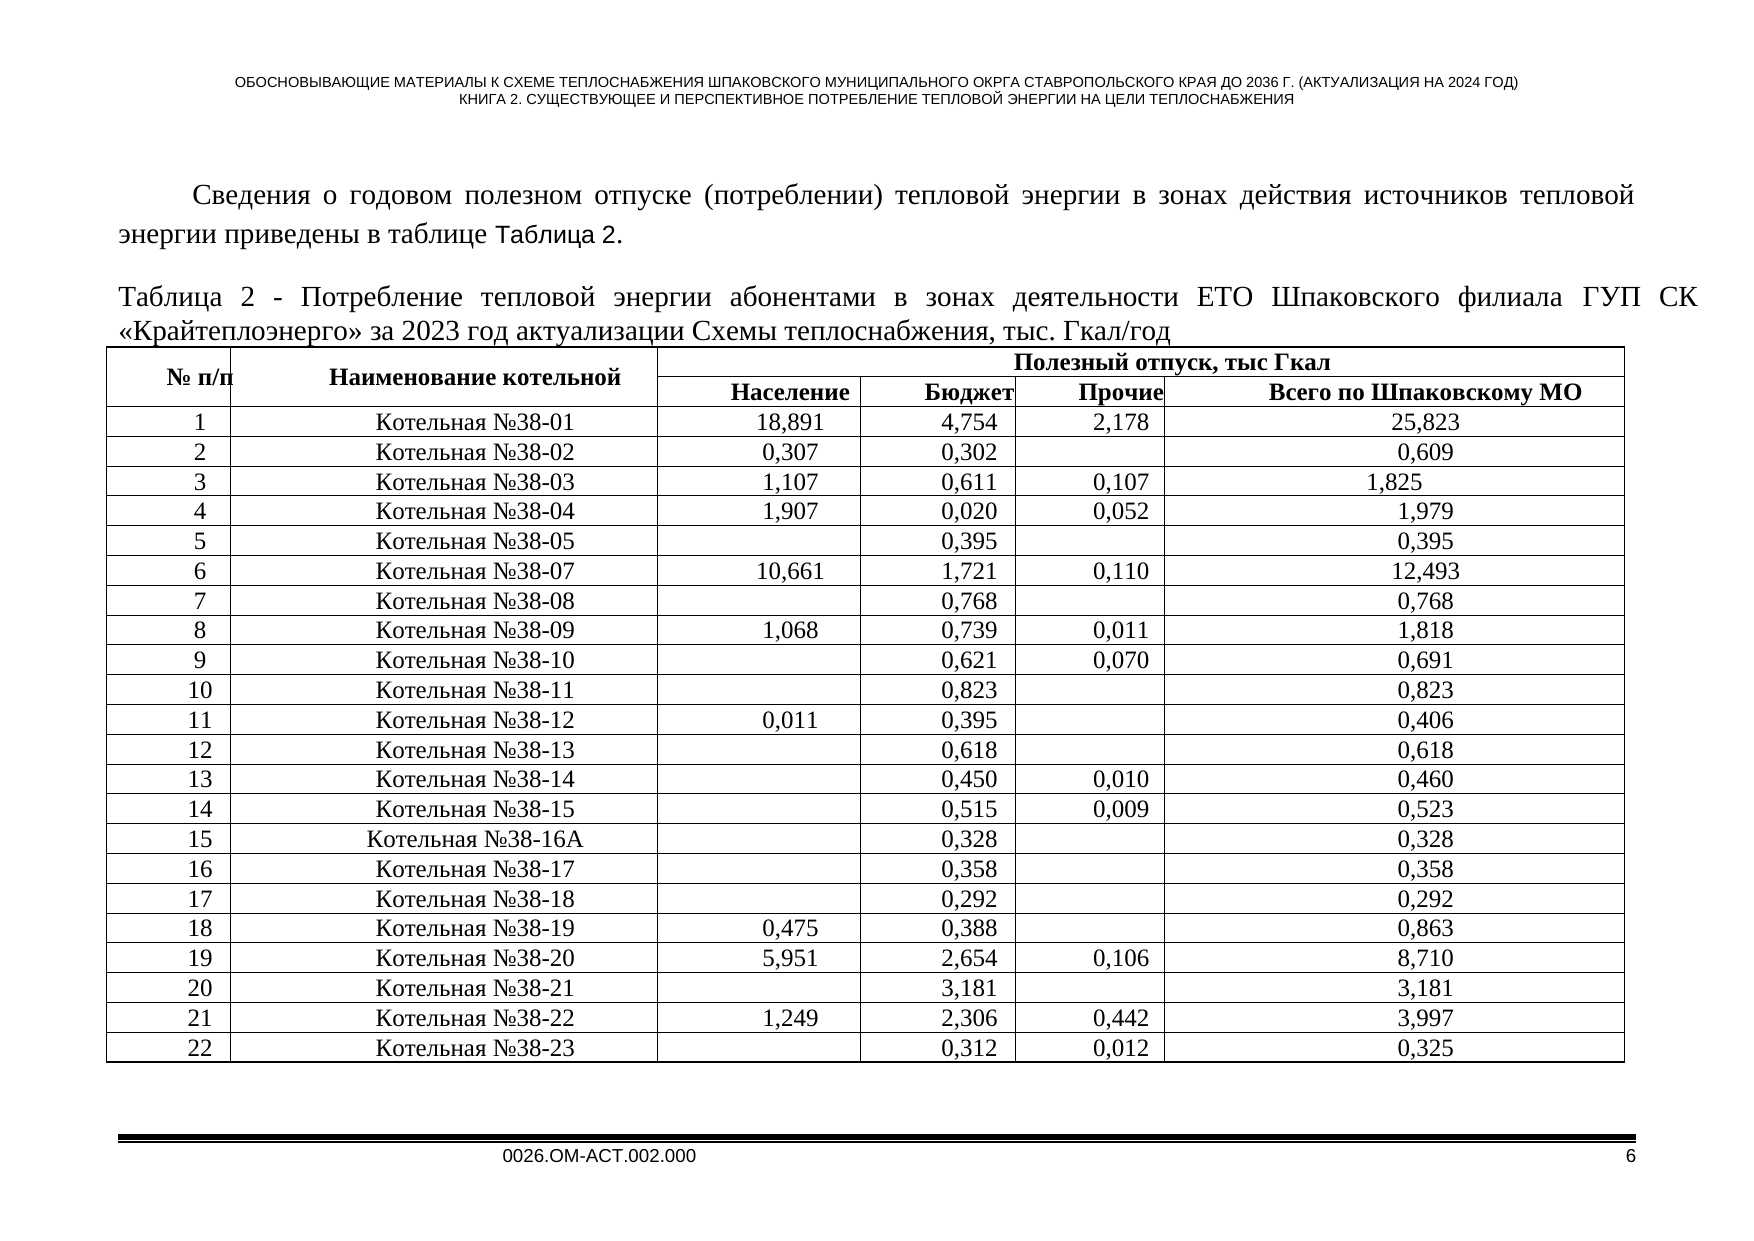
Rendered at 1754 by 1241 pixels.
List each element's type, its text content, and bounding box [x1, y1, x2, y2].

table_cell Котельная №38-16А [231, 824, 657, 853]
table_cell 3,181 [861, 973, 1015, 1002]
table_cell Котельная №38-01 [231, 407, 657, 436]
table_cell Котельная №38-07 [231, 556, 657, 585]
table_cell 25,823 [1165, 407, 1624, 436]
table_cell 1,721 [861, 556, 1015, 585]
table_header Наименование котельной [231, 348, 657, 406]
table_cell Котельная №38-18 [231, 884, 657, 912]
table_cell 4 [107, 496, 230, 525]
table_cell 0,070 [1016, 645, 1164, 674]
table_cell 0,618 [1165, 735, 1624, 763]
table_cell 0,307 [658, 437, 860, 466]
table_cell 0,020 [861, 496, 1015, 525]
table_cell Прочие [1016, 377, 1164, 406]
table_cell 8 [107, 616, 230, 644]
table_cell 5,951 [658, 943, 860, 972]
table_cell 1,825 [1165, 467, 1624, 495]
table_cell 0,052 [1016, 496, 1164, 525]
table_cell 0,618 [861, 735, 1015, 763]
table_cell Котельная №38-02 [231, 437, 657, 466]
table_cell 0,011 [1016, 616, 1164, 644]
table_cell 1 [107, 407, 230, 436]
table_cell 2,306 [861, 1003, 1015, 1032]
table_cell [658, 1033, 860, 1061]
table_cell 0,395 [861, 526, 1015, 555]
table_cell Котельная №38-04 [231, 496, 657, 525]
table_cell 3,997 [1165, 1003, 1624, 1032]
table_cell Котельная №38-14 [231, 765, 657, 793]
table_cell 0,388 [861, 914, 1015, 942]
table_cell 0,358 [861, 854, 1015, 883]
table_cell 16 [107, 854, 230, 883]
table_cell 17 [107, 884, 230, 912]
table_cell 0,863 [1165, 914, 1624, 942]
table_cell 0,515 [861, 794, 1015, 823]
table_cell [1016, 824, 1164, 853]
table_cell 12,493 [1165, 556, 1624, 585]
table_cell Котельная №38-15 [231, 794, 657, 823]
table_cell 0,358 [1165, 854, 1624, 883]
table_cell 4,754 [861, 407, 1015, 436]
table_cell 18 [107, 914, 230, 942]
table_cell Котельная №38-17 [231, 854, 657, 883]
table_cell 0,325 [1165, 1033, 1624, 1061]
table_cell [1016, 973, 1164, 1002]
table_cell 0,739 [861, 616, 1015, 644]
table_cell Котельная №38-03 [231, 467, 657, 495]
table_cell 0,691 [1165, 645, 1624, 674]
table_cell 1,068 [658, 616, 860, 644]
table_cell 0,406 [1165, 705, 1624, 734]
table_cell [1016, 526, 1164, 555]
table_cell 19 [107, 943, 230, 972]
table_cell Котельная №38-12 [231, 705, 657, 734]
table_cell 0,395 [1165, 526, 1624, 555]
text Сведения о годовом полезном отпуске (потреблении) тепловой энергии в зонах действия источников тепловой энергии приведены в таблице Таблица 2. [118, 177, 1636, 249]
table_cell 2,178 [1016, 407, 1164, 436]
table_cell Котельная №38-19 [231, 914, 657, 942]
table_cell Котельная №38-05 [231, 526, 657, 555]
table_cell 0,621 [861, 645, 1015, 674]
table_cell 5 [107, 526, 230, 555]
table_cell 1,107 [658, 467, 860, 495]
table_cell 0,611 [861, 467, 1015, 495]
table_cell [658, 675, 860, 704]
table_cell 0,312 [861, 1033, 1015, 1061]
table_cell 0,110 [1016, 556, 1164, 585]
table_cell 10 [107, 675, 230, 704]
table_cell 0,292 [861, 884, 1015, 912]
table_cell 0,823 [861, 675, 1015, 704]
table_cell [1016, 735, 1164, 763]
table_cell 0,302 [861, 437, 1015, 466]
table_cell Население [658, 377, 860, 406]
table_cell 2 [107, 437, 230, 466]
table_cell [1016, 437, 1164, 466]
table_cell 21 [107, 1003, 230, 1032]
table_cell 12 [107, 735, 230, 763]
table_cell 0,460 [1165, 765, 1624, 793]
table_cell 6 [107, 556, 230, 585]
table_cell 1,818 [1165, 616, 1624, 644]
table_cell 0,442 [1016, 1003, 1164, 1032]
table_cell [658, 735, 860, 763]
table_cell Котельная №38-13 [231, 735, 657, 763]
table_cell [658, 973, 860, 1002]
table_cell Котельная №38-22 [231, 1003, 657, 1032]
table_cell 1,907 [658, 496, 860, 525]
table_cell [1016, 914, 1164, 942]
table_cell 0,106 [1016, 943, 1164, 972]
text Таблица 2 - Потребление тепловой энергии абонентами в зонах деятельности ЕТО Шпаковского филиала ГУП СК «Крайтеплоэнерго» за 2023 год актуализации Схемы теплоснабжения, тыс. Гкал/год [118, 279, 1698, 346]
table_header Полезный отпуск, тыс Гкал [658, 348, 1624, 376]
table_cell 13 [107, 765, 230, 793]
table_cell 0,107 [1016, 467, 1164, 495]
table_cell [1016, 586, 1164, 614]
table_cell [1016, 705, 1164, 734]
table_cell 10,661 [658, 556, 860, 585]
table_cell Котельная №38-21 [231, 973, 657, 1002]
table_cell [658, 586, 860, 614]
table_cell Котельная №38-20 [231, 943, 657, 972]
table_header № п/п [107, 348, 230, 406]
table_cell 14 [107, 794, 230, 823]
table_cell [658, 645, 860, 674]
table_cell Котельная №38-23 [231, 1033, 657, 1061]
table_cell 0,475 [658, 914, 860, 942]
table_cell [1016, 675, 1164, 704]
table_cell 0,609 [1165, 437, 1624, 466]
table_cell 3 [107, 467, 230, 495]
table_cell Котельная №38-08 [231, 586, 657, 614]
table_cell 0,328 [1165, 824, 1624, 853]
table_cell 0,011 [658, 705, 860, 734]
table_cell Котельная №38-09 [231, 616, 657, 644]
table_cell 20 [107, 973, 230, 1002]
table_cell [658, 824, 860, 853]
table_cell Котельная №38-11 [231, 675, 657, 704]
table_cell [658, 526, 860, 555]
table_cell 22 [107, 1033, 230, 1061]
table_cell 7 [107, 586, 230, 614]
table_cell 0,395 [861, 705, 1015, 734]
table_cell 0,292 [1165, 884, 1624, 912]
table_cell [658, 794, 860, 823]
table_cell 0,328 [861, 824, 1015, 853]
table_cell [1016, 854, 1164, 883]
table_cell 0,450 [861, 765, 1015, 793]
table_cell 1,249 [658, 1003, 860, 1032]
table_cell 9 [107, 645, 230, 674]
table_cell 0,010 [1016, 765, 1164, 793]
table_cell [1016, 884, 1164, 912]
table_cell 15 [107, 824, 230, 853]
table_cell 11 [107, 705, 230, 734]
table_cell [658, 884, 860, 912]
table_cell 2,654 [861, 943, 1015, 972]
table_cell 8,710 [1165, 943, 1624, 972]
table_cell 0,523 [1165, 794, 1624, 823]
table_cell 0,009 [1016, 794, 1164, 823]
table_cell 0,768 [861, 586, 1015, 614]
table_cell 3,181 [1165, 973, 1624, 1002]
table_cell Котельная №38-10 [231, 645, 657, 674]
table_cell 0,823 [1165, 675, 1624, 704]
table_cell 0,012 [1016, 1033, 1164, 1061]
table_cell Всего по Шпаковскому МО [1165, 377, 1624, 406]
table_cell 0,768 [1165, 586, 1624, 614]
table_cell [658, 854, 860, 883]
table_cell 18,891 [658, 407, 860, 436]
table_cell Бюджет [861, 377, 1015, 406]
table_cell 1,979 [1165, 496, 1624, 525]
table_cell [658, 765, 860, 793]
